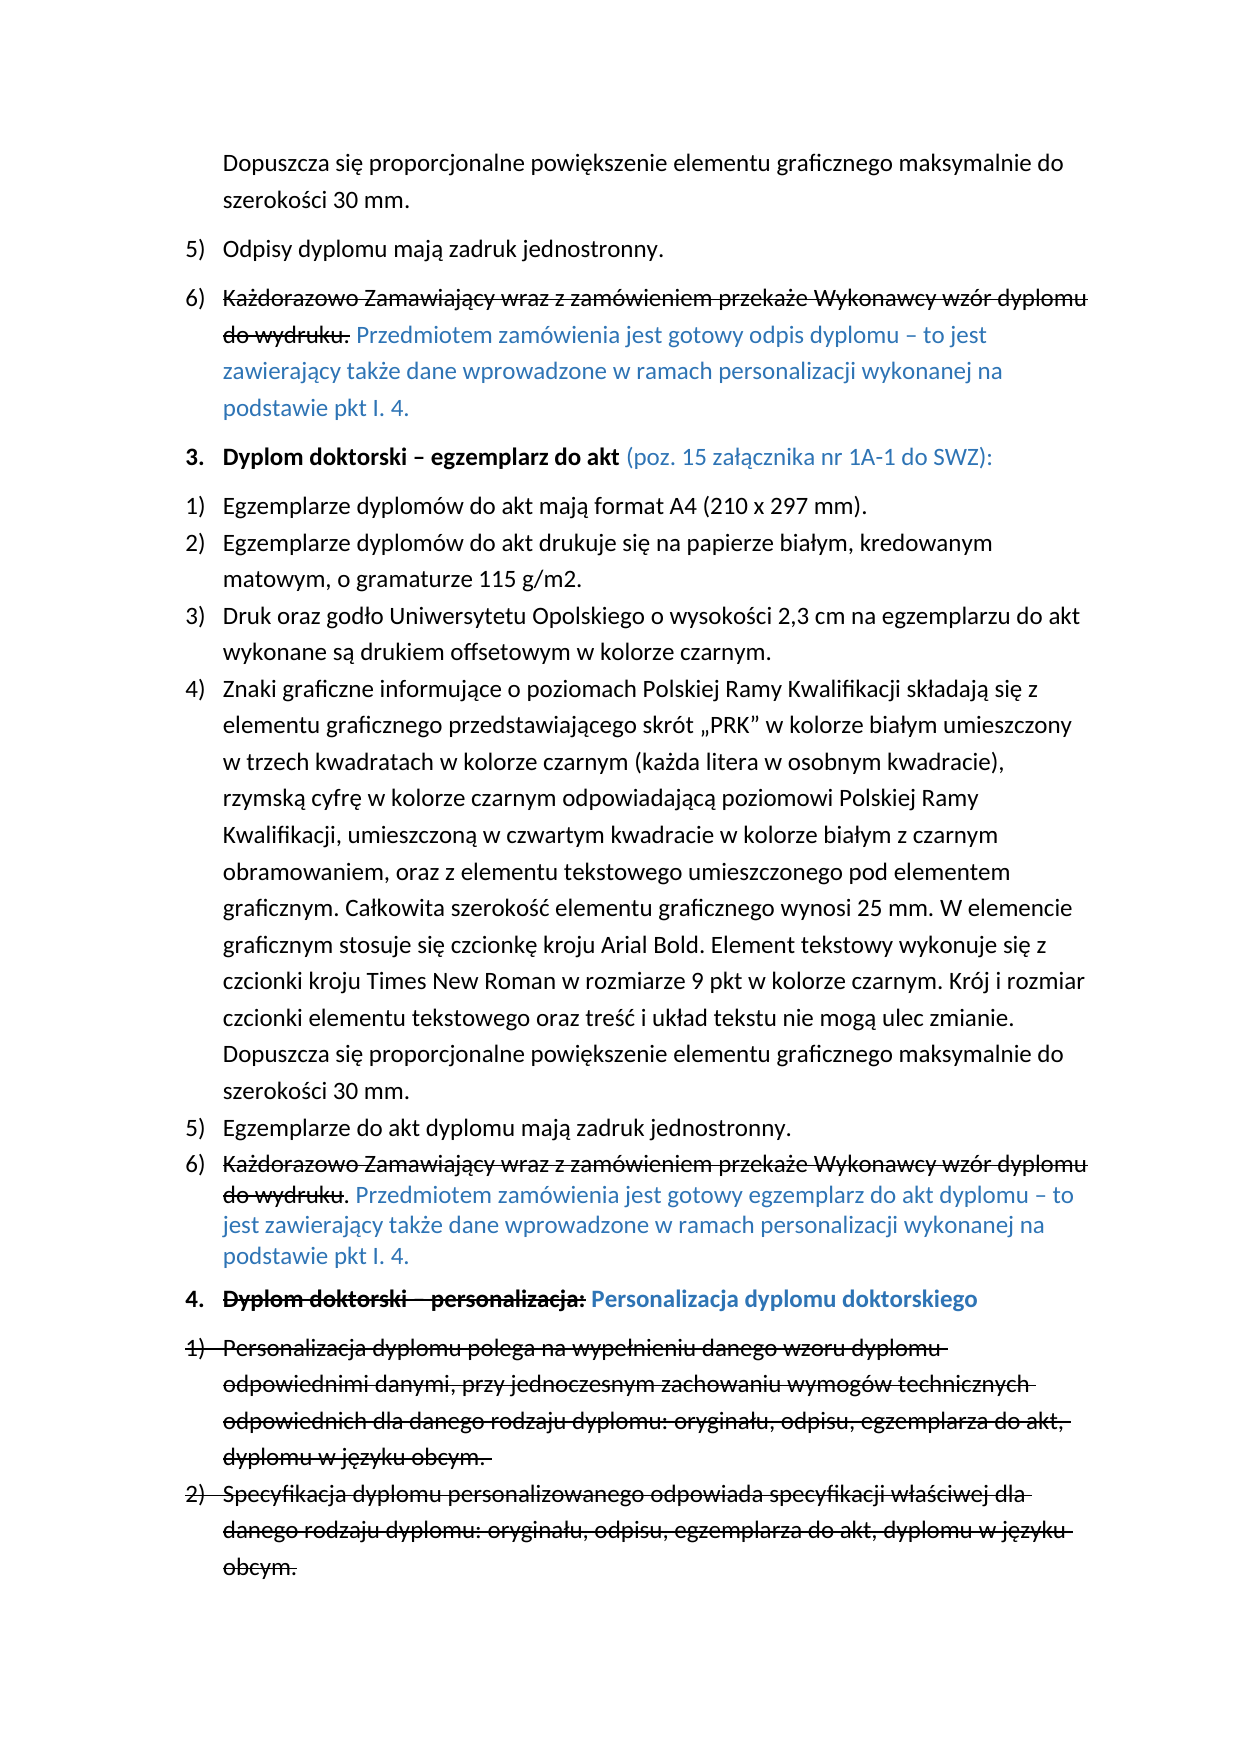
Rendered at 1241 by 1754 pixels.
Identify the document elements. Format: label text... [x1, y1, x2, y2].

list Odpisy dyplomu mają zadruk jednostronny. [185, 233, 1093, 264]
list Druk oraz godło Uniwersytetu Opolskiego o wysokości 2,3 cm na egzemplarzu do akt wykonane są drukiem offsetowym w kolorze czarnym. [185, 600, 1093, 667]
list Dyplom doktorski – personalizacja: Personalizacja dyplomu doktorskiego [185, 1283, 1093, 1313]
list Dyplom doktorski – egzemplarz do akt (poz. 15 załącznika nr 1A-1 do SWZ): [185, 441, 1093, 472]
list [185, 148, 1093, 215]
list Egzemplarze do akt dyplomu mają zadruk jednostronny. [185, 1112, 1093, 1142]
list Specyfikacja dyplomu personalizowanego odpowiada specyfikacji właściwej dla danego rodzaju dyplomu: oryginału, odpisu, egzemplarza do akt, dyplomu w języku obcym. [185, 1478, 1093, 1582]
list Personalizacja dyplomu polega na wypełnieniu danego wzoru dyplomu odpowiednimi danymi, przy jednoczesnym zachowaniu wymogów technicznych odpowiednich dla danego rodzaju dyplomu: oryginału, odpisu, egzemplarza do akt, dyplomu w języku obcym. [185, 1332, 1093, 1472]
list Każdorazowo Zamawiający wraz z zamówieniem przekaże Wykonawcy wzór dyplomu do wydruku. Przedmiotem zamówienia jest gotowy odpis dyplomu – to jest zawierający także dane wprowadzone w ramach personalizacji wykonanej na podstawie pkt I. 4. [185, 282, 1093, 422]
list Egzemplarze dyplomów do akt mają format A4 (210 x 297 mm). [185, 490, 1093, 521]
list Egzemplarze dyplomów do akt drukuje się na papierze białym, kredowanym matowym, o gramaturze 115 g/m2. [185, 527, 1093, 594]
list Każdorazowo Zamawiający wraz z zamówieniem przekaże Wykonawcy wzór dyplomu do wydruku. Przedmiotem zamówienia jest gotowy egzemplarz do akt dyplomu – to jest zawierający także dane wprowadzone w ramach personalizacji wykonanej na podstawie pkt I. 4. [185, 1148, 1093, 1270]
